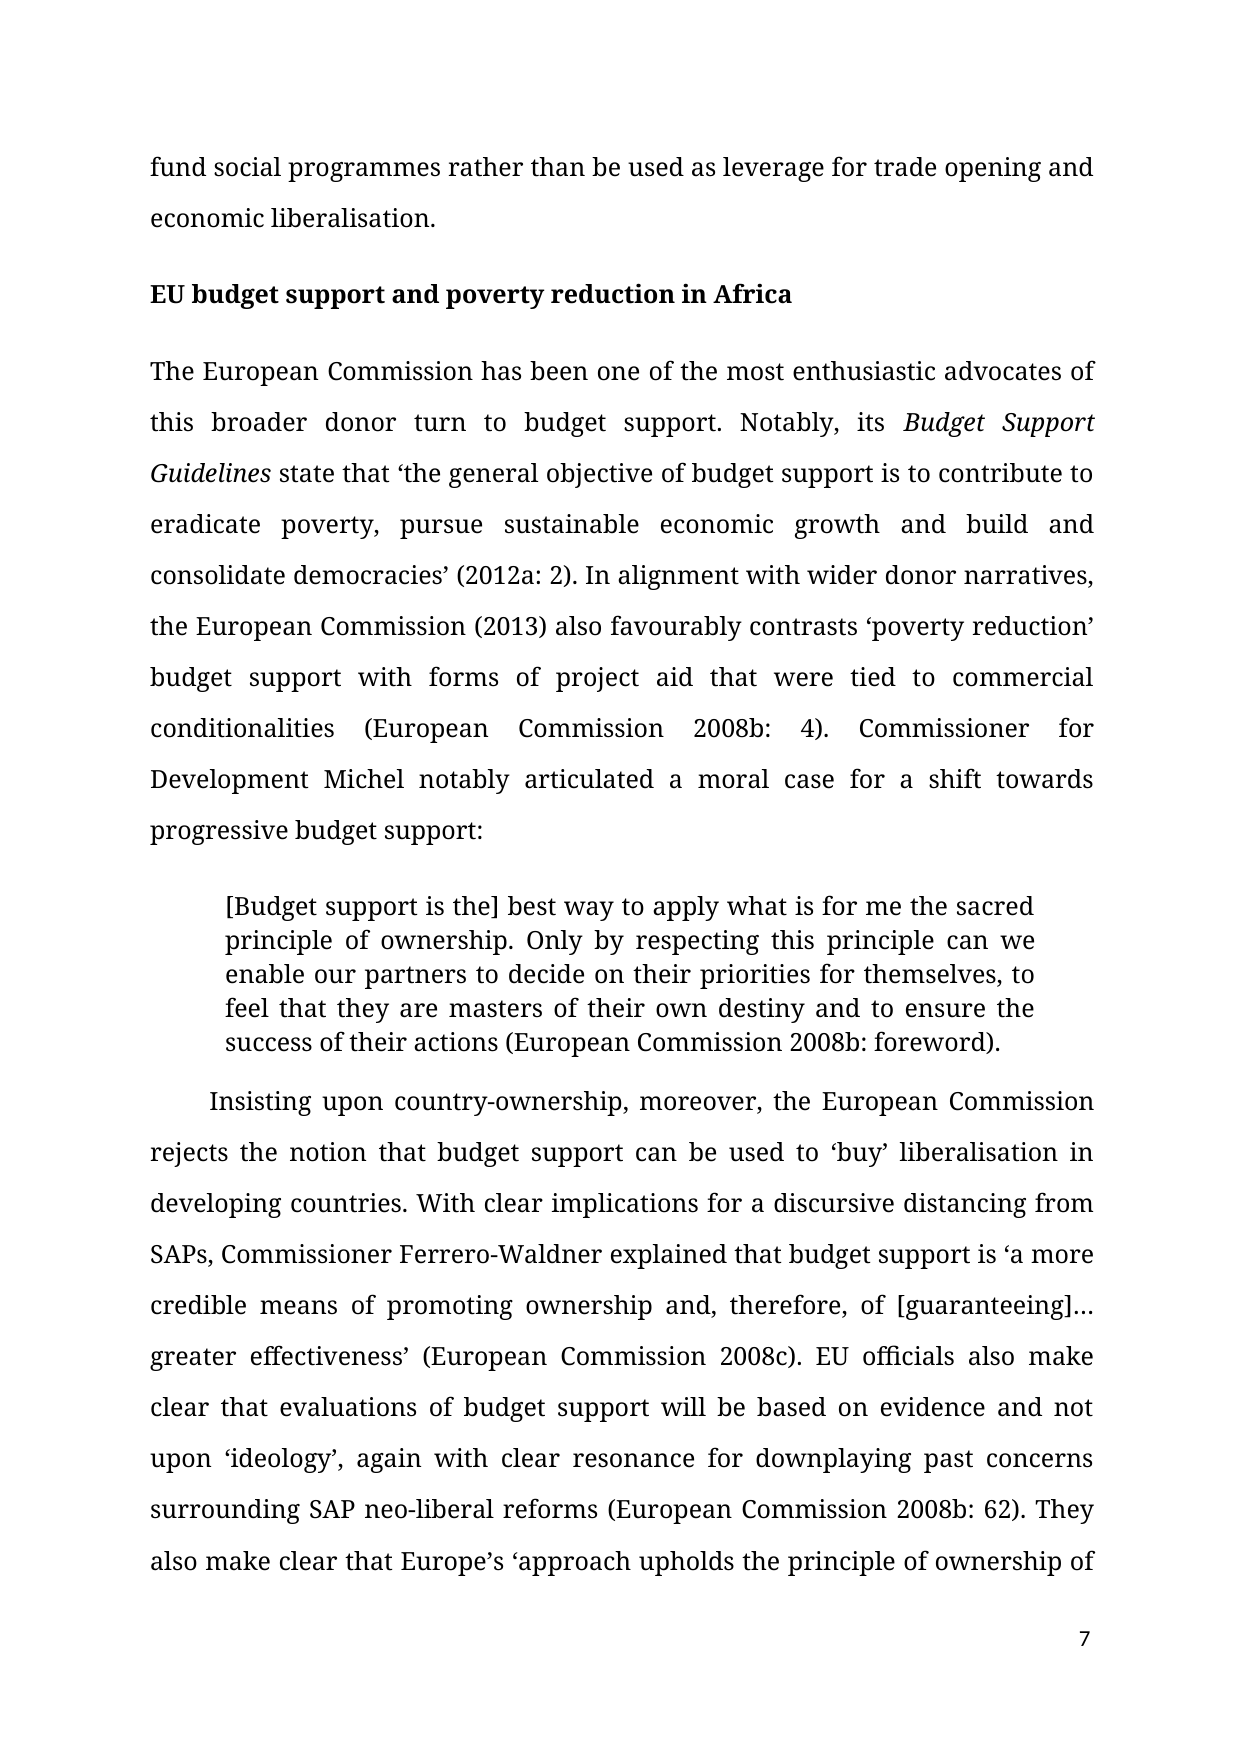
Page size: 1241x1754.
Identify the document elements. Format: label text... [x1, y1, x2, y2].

text The European Commission has been one of the most enthusiastic advocates of this broader donor turn to budget support. Notably, its Budget Support Guidelines state that ‘the general objective of budget support is to contribute to eradicate poverty, pursue sustainable economic growth and build and consolidate democracies’ (2012a: 2). In alignment with wider donor narratives, the European Commission (2013) also favourably contrasts ‘poverty reduction’ budget support with forms of project aid that were tied to commercial conditionalities (European Commission 2008b: 4). Commissioner for Development Michel notably articulated a moral case for a shift towards progressive budget support: [150, 353, 1095, 847]
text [150, 1084, 1095, 1577]
text EU budget support and poverty reduction in Africa [150, 277, 1095, 311]
text [Budget support is the] best way to apply what is for me the sacred principle of ownership. Only by respecting this principle can we enable our partners to decide on their priorities for themselves, to feel that they are masters of their own destiny and to ensure the success of their actions (European Commission 2008b: foreword). [225, 888, 1036, 1059]
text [150, 150, 1095, 235]
